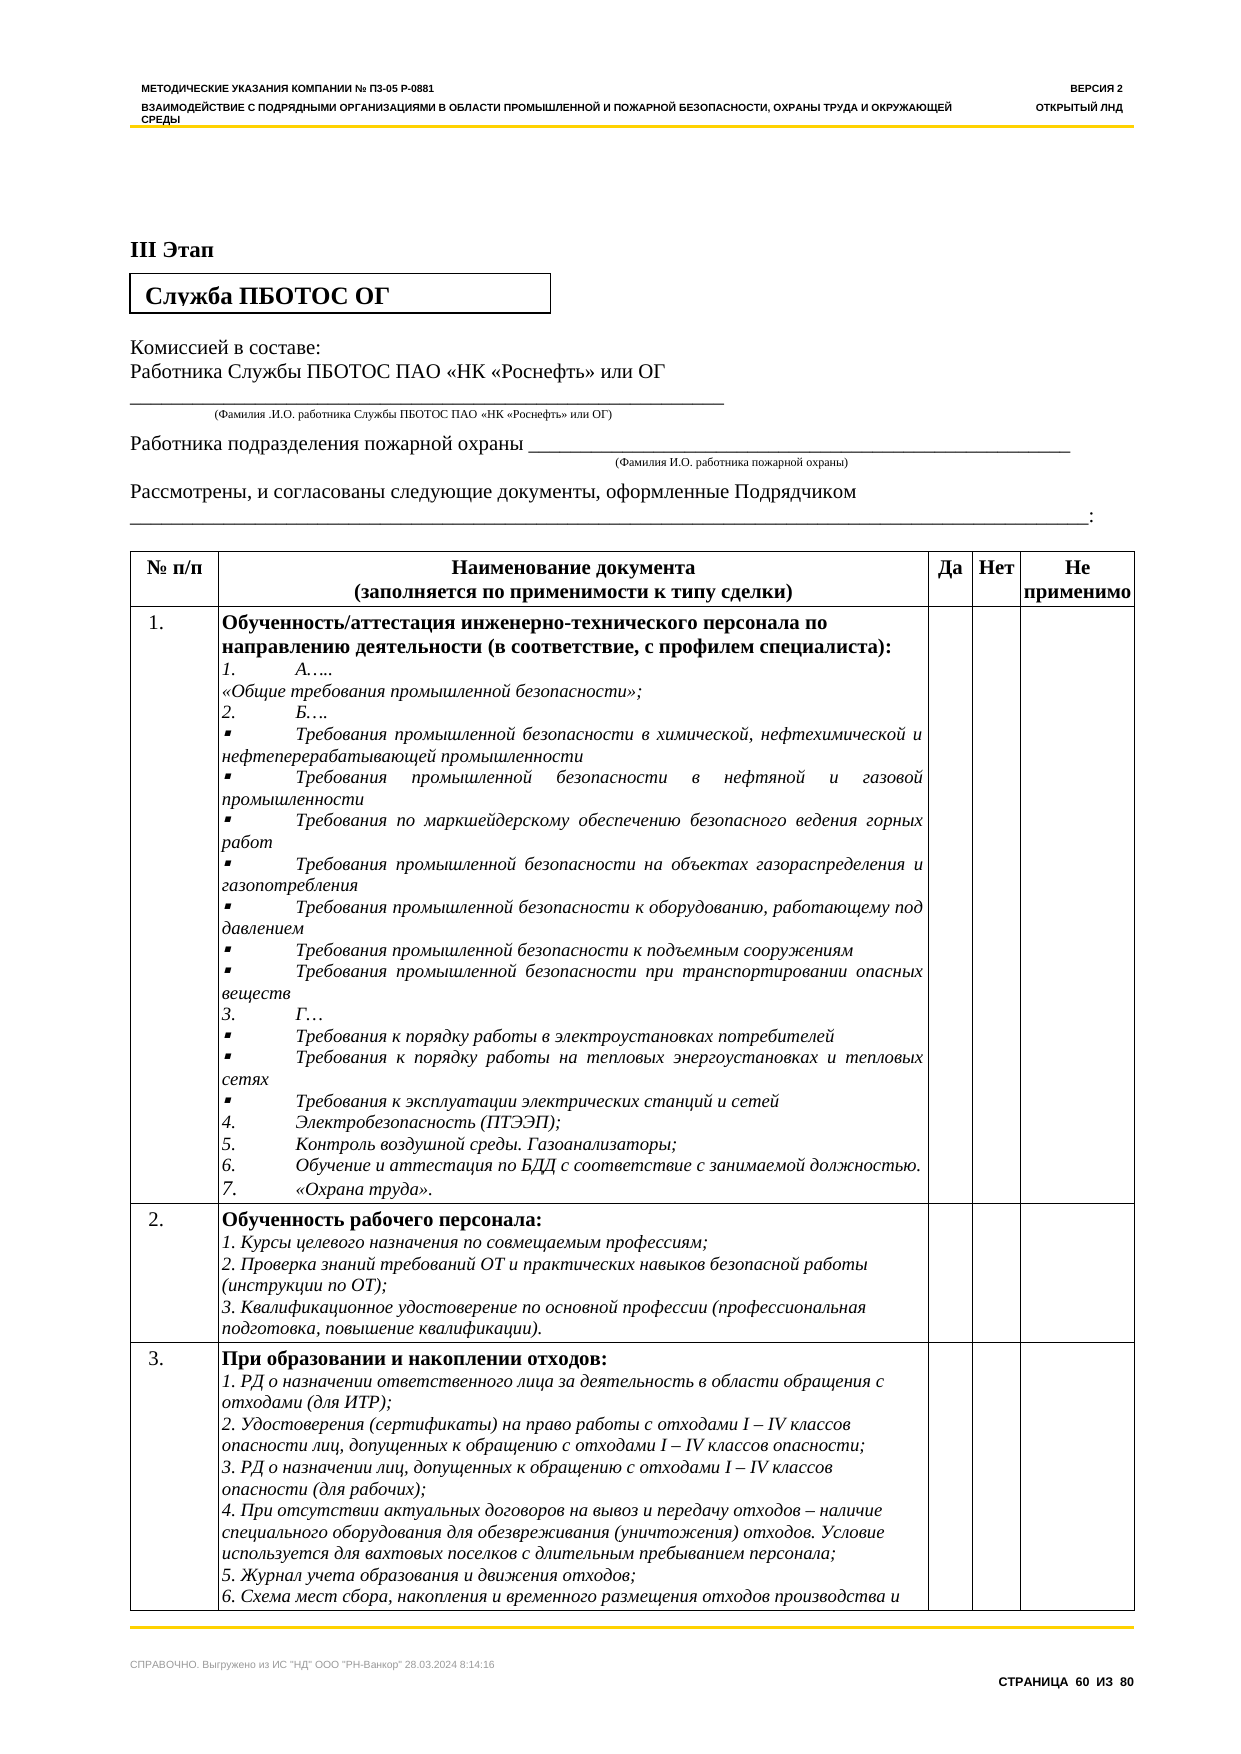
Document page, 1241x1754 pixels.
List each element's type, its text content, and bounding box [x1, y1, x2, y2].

table_cell [929, 1204, 972, 1342]
table_cell Обученность/аттестация инженерно-технического персонала по направлению деятельности (в соответствие, с профилем специалиста): А….. «Общие требования промышленной безопасности»; Б…. Требования промышленной безопасности в химической, нефтехимической и нефтеперерабатывающей промышленности Требования промышленной безопасности в нефтяной и газовой промышленности Требования по маркшейдерскому обеспечению безопасного ведения горных работ Требования промышленной безопасности на объектах газораспределения и газопотребления Требования промышленной безопасности к оборудованию, работающему под давлением Требования промышленной безопасности к подъемным сооружениям Требования промышленной безопасности при транспортировании опасных веществ Г… Требования к порядку работы в электроустановках потребителей Требования к порядку работы на тепловых энергоустановках и тепловых сетях Требования к эксплуатации электрических станций и сетей Электробезопасность (ПТЭЭП); Контроль воздушной среды. Газоанализаторы; Обучение и аттестация по БДД с соответствие с занимаемой должностью. «Охрана труда». [219, 607, 928, 1203]
table_cell Обученность рабочего персонала: 1. Курсы целевого назначения по совмещаемым профессиям; 2. Проверка знаний требований ОТ и практических навыков безопасной работы (инструкции по ОТ); 3. Квалификационное удостоверение по основной профессии (профессиональная подготовка, повышение квалификации). [219, 1204, 928, 1342]
text (Фамилия И.О. работника пожарной охраны) [130, 455, 1134, 479]
table_header Не применимо [1021, 552, 1134, 606]
table_cell [1021, 607, 1134, 1203]
table_cell [1021, 1343, 1134, 1610]
table_header Да [929, 552, 972, 606]
text Рассмотрены, и согласованы следующие документы, оформленные Подрядчиком ____________________________________________________________________________________________: [130, 479, 1134, 527]
text Работника подразделения пожарной охраны ____________________________________________________ [130, 431, 1134, 455]
table_cell [131, 1204, 218, 1342]
table_cell [1021, 1204, 1134, 1342]
table_cell [929, 607, 972, 1203]
text Работника Службы ПБОТОС ПАО «НК «Роснефть» или ОГ _________________________________________________________ [130, 359, 1134, 407]
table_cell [219, 1343, 928, 1610]
text Комиссией в составе: [130, 335, 1134, 359]
table_cell [973, 607, 1020, 1203]
table_cell [929, 1343, 972, 1610]
table_cell [131, 1343, 218, 1610]
table_header Нет [973, 552, 1020, 606]
table_cell [973, 1343, 1020, 1610]
table_cell [131, 607, 218, 1203]
table_header Наименование документа (заполняется по применимости к типу сделки) [219, 552, 928, 606]
text III Этап [130, 236, 1134, 262]
table_cell [973, 1204, 1020, 1342]
table_header № п/п [131, 552, 218, 606]
text (Фамилия .И.О. работника Службы ПБОТОС ПАО «НК «Роснефть» или ОГ) [130, 407, 1134, 431]
